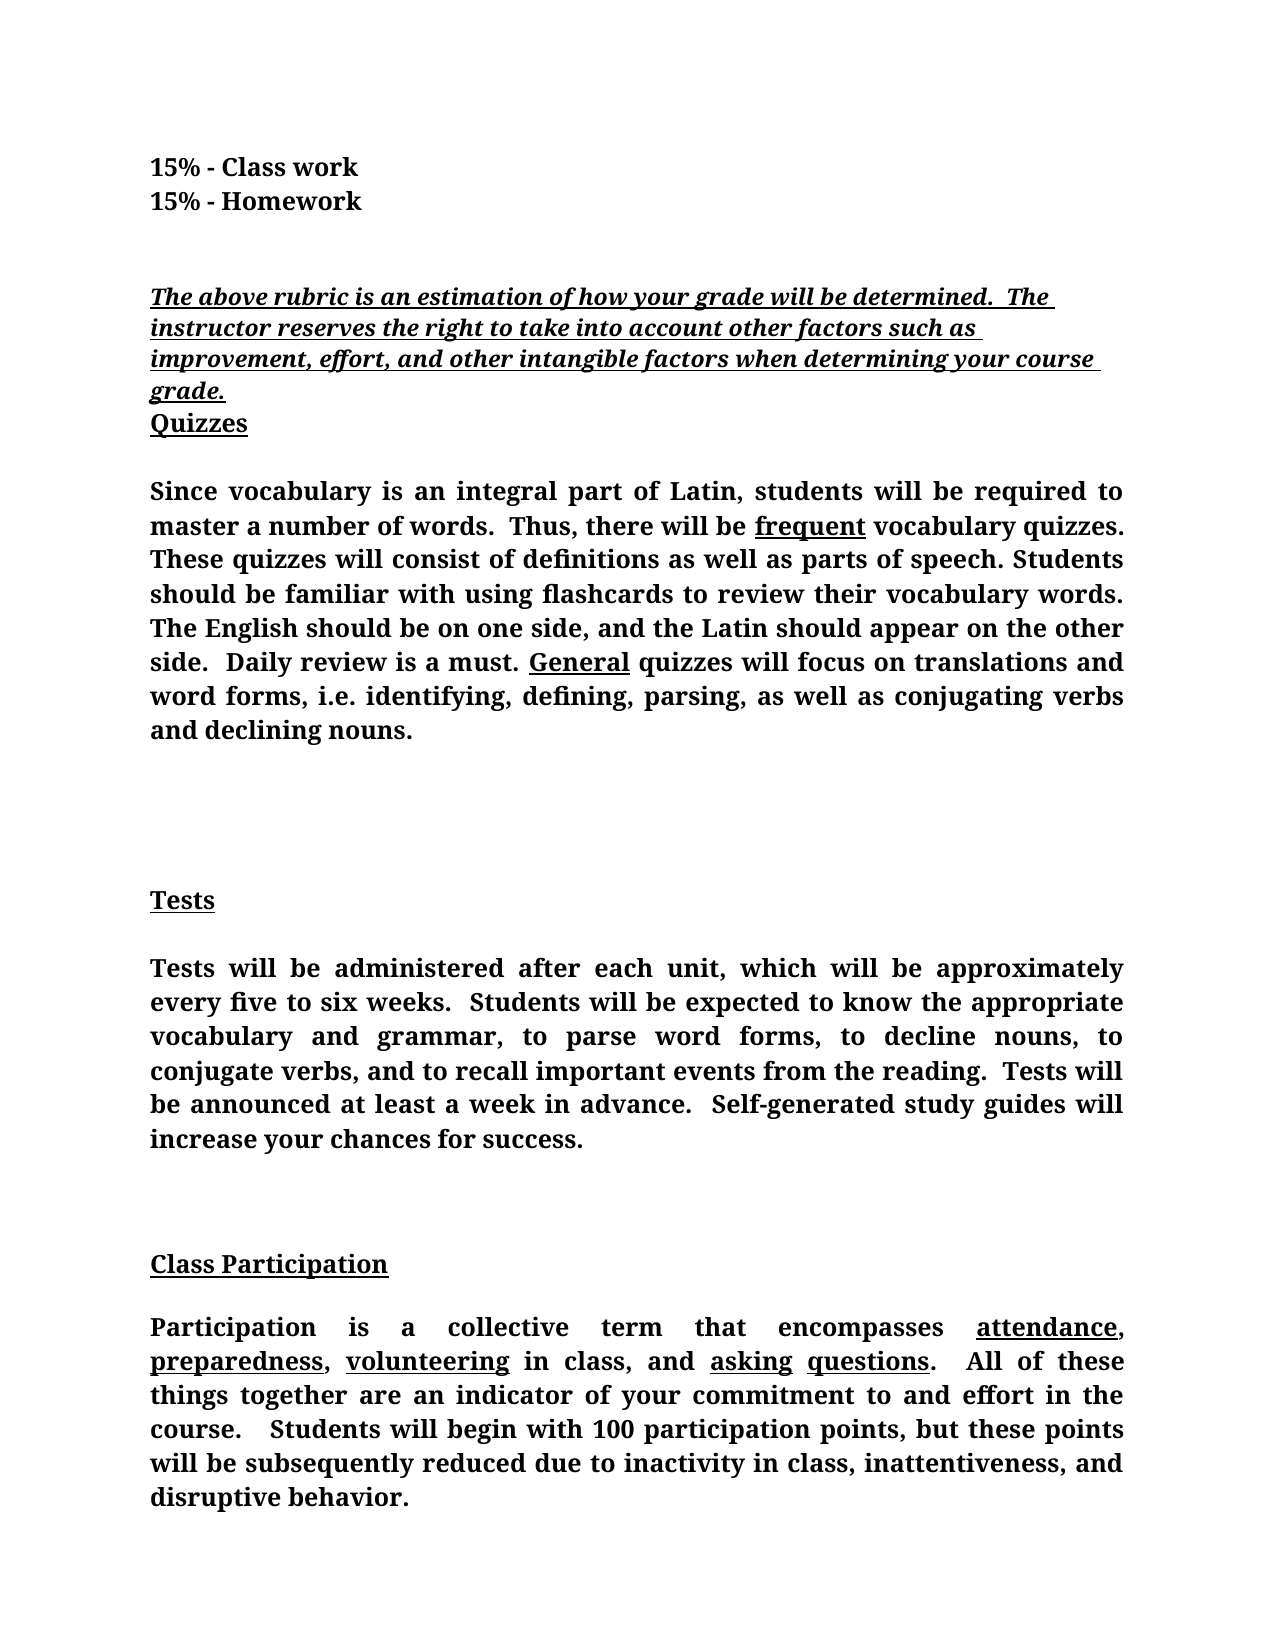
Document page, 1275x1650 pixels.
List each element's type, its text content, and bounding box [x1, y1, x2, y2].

text Quizzes [150, 406, 1125, 440]
text Class Participation [150, 1247, 1125, 1281]
text Tests [150, 883, 1125, 917]
text 15% - Class work [150, 150, 1125, 184]
text 15% - Homework [150, 184, 1125, 218]
text Since vocabulary is an integral part of Latin, students will be required to master a number of words. Thus, there will be frequent vocabulary quizzes. These quizzes will consist of definitions as well as parts of speech. Students should be familiar with using flashcards to review their vocabulary words. The English should be on one side, and the Latin should appear on the other side. Daily review is a must. General quizzes will focus on translations and word forms, i.e. identifying, defining, parsing, as well as conjugating verbs and declining nouns. [150, 474, 1125, 747]
text Tests will be administered after each unit, which will be approximately every five to six weeks. Students will be expected to know the appropriate vocabulary and grammar, to parse word forms, to decline nouns, to conjugate verbs, and to recall important events from the reading. Tests will be announced at least a week in advance. Self-generated study guides will increase your chances for success. [150, 951, 1125, 1155]
text Participation is a collective term that encompasses attendance, preparedness, volunteering in class, and asking questions. All of these things together are an indicator of your commitment to and effort in the course. Students will begin with 100 participation points, but these points will be subsequently reduced due to inactivity in class, inattentiveness, and disruptive behavior. [150, 1310, 1125, 1514]
text The above rubric is an estimation of how your grade will be determined. The instructor reserves the right to take into account other factors such as improvement, effort, and other intangible factors when determining your course grade. [150, 281, 1125, 406]
